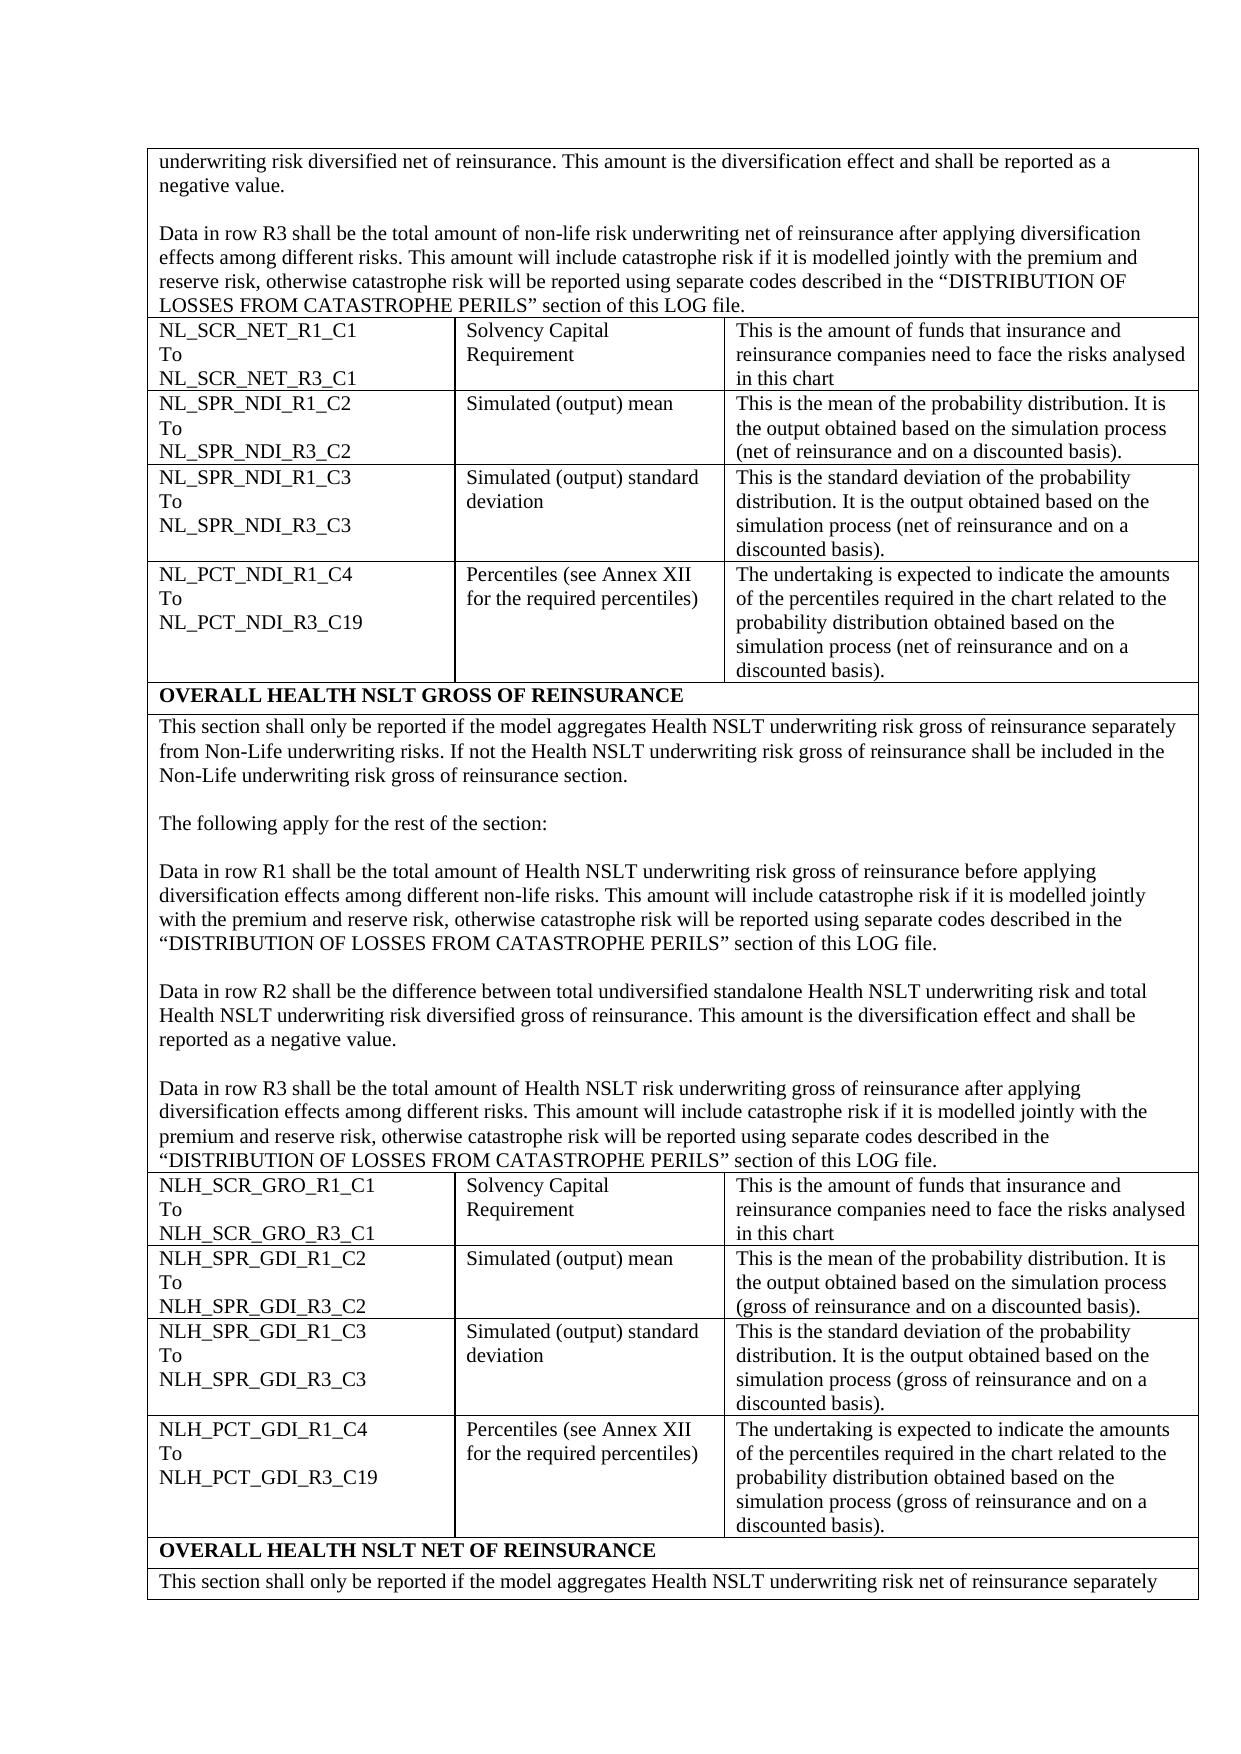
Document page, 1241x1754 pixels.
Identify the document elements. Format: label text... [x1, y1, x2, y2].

table_cell NLH_SCR_GRO_R1_C1 To NLH_SCR_GRO_R3_C1 [148, 1173, 454, 1245]
table_cell This is the standard deviation of the probability distribution. It is the output obtained based on the simulation process (net of reinsurance and on a discounted basis). [725, 465, 1198, 561]
table_cell Simulated (output) mean [456, 1246, 724, 1318]
table_cell This is the amount of funds that insurance and reinsurance companies need to face the risks analysed in this chart [725, 1173, 1198, 1245]
table_cell Simulated (output) standard deviation [456, 465, 724, 561]
table_cell NL_SPR_NDI_R1_C3 To NL_SPR_NDI_R3_C3 [148, 465, 454, 561]
table_cell Solvency Capital Requirement [456, 318, 724, 390]
table_cell OVERALL HEALTH NSLT GROSS OF REINSURANCE [148, 683, 1198, 713]
table_cell This is the mean of the probability distribution. It is the output obtained based on the simulation process (gross of reinsurance and on a discounted basis). [725, 1246, 1198, 1318]
table_cell Solvency Capital Requirement [456, 1173, 724, 1245]
table_cell This is the standard deviation of the probability distribution. It is the output obtained based on the simulation process (gross of reinsurance and on a discounted basis). [725, 1319, 1198, 1415]
table_cell Percentiles (see Annex XII for the required percentiles) [456, 562, 724, 682]
table_cell This section shall only be reported if the model aggregates Health NSLT underwriting risk gross of reinsurance separately from Non-Life underwriting risks. If not the Health NSLT underwriting risk gross of reinsurance shall be included in the Non-Life underwriting risk gross of reinsurance section. The following apply for the rest of the section: Data in row R1 shall be the total amount of Health NSLT underwriting risk gross of reinsurance before applying diversification effects among different non-life risks. This amount will include catastrophe risk if it is modelled jointly with the premium and reserve risk, otherwise catastrophe risk will be reported using separate codes described in the “DISTRIBUTION OF LOSSES FROM CATASTROPHE PERILS” section of this LOG file. Data in row R2 shall be the difference between total undiversified standalone Health NSLT underwriting risk and total Health NSLT underwriting risk diversified gross of reinsurance. This amount is the diversification effect and shall be reported as a negative value. Data in row R3 shall be the total amount of Health NSLT risk underwriting gross of reinsurance after applying diversification effects among different risks. This amount will include catastrophe risk if it is modelled jointly with the premium and reserve risk, otherwise catastrophe risk will be reported using separate codes described in the “DISTRIBUTION OF LOSSES FROM CATASTROPHE PERILS” section of this LOG file. [148, 715, 1198, 1172]
table_cell NL_SPR_NDI_R1_C2 To NL_SPR_NDI_R3_C2 [148, 391, 454, 463]
table_cell NLH_PCT_GDI_R1_C4 To NLH_PCT_GDI_R3_C19 [148, 1416, 454, 1537]
table_cell Simulated (output) standard deviation [456, 1319, 724, 1415]
table_cell NLH_SPR_GDI_R1_C3 To NLH_SPR_GDI_R3_C3 [148, 1319, 454, 1415]
table_cell OVERALL HEALTH NSLT NET OF REINSURANCE [148, 1538, 1198, 1568]
table_cell NL_PCT_NDI_R1_C4 To NL_PCT_NDI_R3_C19 [148, 562, 454, 682]
table_cell The undertaking is expected to indicate the amounts of the percentiles required in the chart related to the probability distribution obtained based on the simulation process (gross of reinsurance and on a discounted basis). [725, 1416, 1198, 1537]
table_cell NLH_SPR_GDI_R1_C2 To NLH_SPR_GDI_R3_C2 [148, 1246, 454, 1318]
table_cell Percentiles (see Annex XII for the required percentiles) [456, 1416, 724, 1537]
table_cell This is the mean of the probability distribution. It is the output obtained based on the simulation process (net of reinsurance and on a discounted basis). [725, 391, 1198, 463]
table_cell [148, 149, 1198, 317]
table_cell Simulated (output) mean [456, 391, 724, 463]
table_cell This is the amount of funds that insurance and reinsurance companies need to face the risks analysed in this chart [725, 318, 1198, 390]
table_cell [148, 1569, 1198, 1599]
table_cell The undertaking is expected to indicate the amounts of the percentiles required in the chart related to the probability distribution obtained based on the simulation process (net of reinsurance and on a discounted basis). [725, 562, 1198, 682]
table_cell NL_SCR_NET_R1_C1 To NL_SCR_NET_R3_C1 [148, 318, 454, 390]
